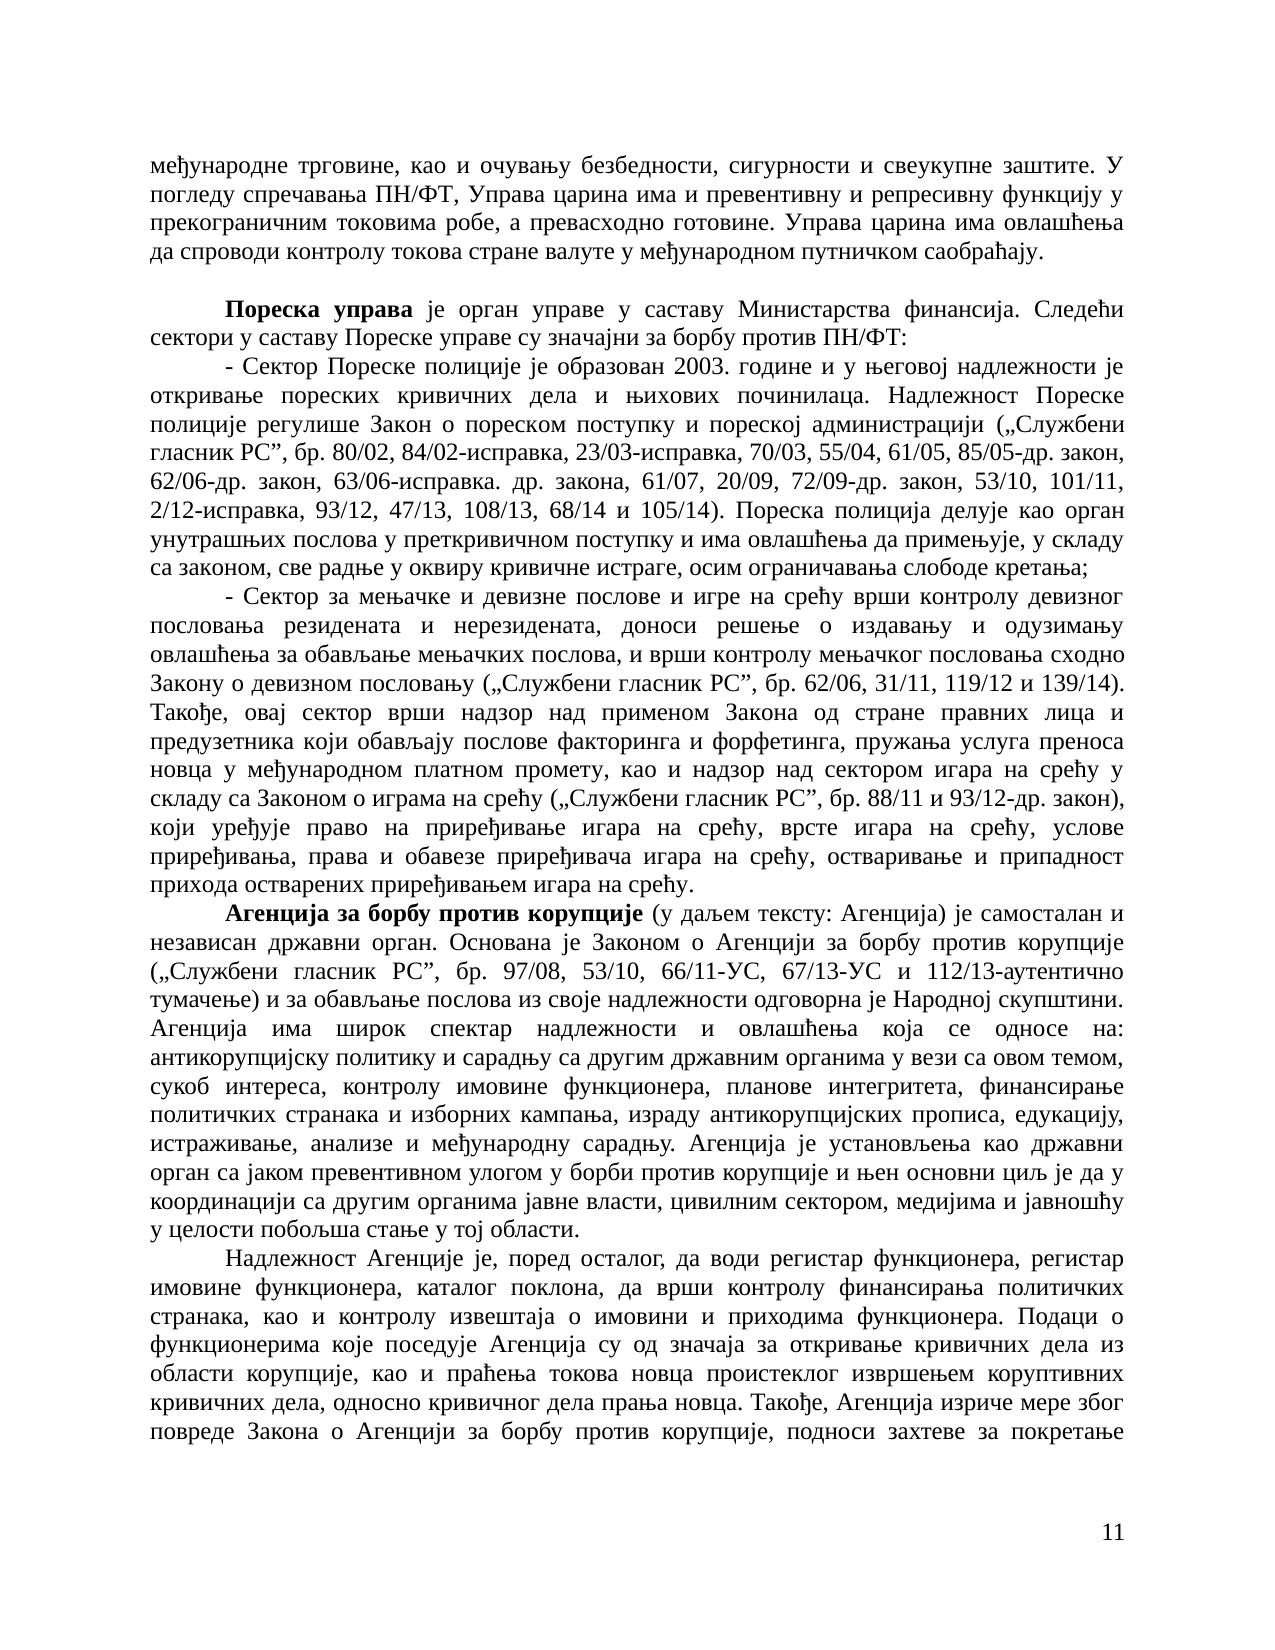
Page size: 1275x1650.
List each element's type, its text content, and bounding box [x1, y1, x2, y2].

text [150, 1243, 1125, 1444]
text - Сектор Пореске полиције је образован 2003. године и у његовој надлежности је откривање пореских кривичних дела и њихових починилаца. Надлежност Пореске полиције регулише Закон о пореском поступку и пореској администрацији („Службени гласник РС”, бр. 80/02, 84/02-исправка, 23/03-исправка, 70/03, 55/04, 61/05, 85/05-др. закон, 62/06-др. закон, 63/06-исправка. др. закона, 61/07, 20/09, 72/09-др. закон, 53/10, 101/11, 2/12-исправка, 93/12, 47/13, 108/13, 68/14 и 105/14). Пореска полиција делује као орган унутрашњих послова у преткривичном поступку и има овлашћења да примењује, у складу са законом, све радње у оквиру кривичне истраге, осим ограничавања слободе кретања; [150, 351, 1125, 581]
text Агенција за борбу против корупције (у даљем тексту: Агенција) је самосталан и независан државни орган. Основана је Законом о Агенцији за борбу против корупције („Службени гласник РС”, бр. 97/08, 53/10, 66/11-УС, 67/13-УС и 112/13-аутентично тумачење) и за обављање послова из своје надлежности одговорна је Народној скупштини. Агенција има широк спектар надлежности и овлашћења која се односе на: антикорупцијску политику и сарадњу са другим државним органима у вези са овом темом, сукоб интереса, контролу имовине функционера, планове интегритета, финансирање политичких странака и изборних кампања, израду антикорупцијских прописа, едукацију, истраживање, анализе и међународну сарадњу. Агенција је установљења као државни орган са јаком превентивном улогом y борби против корупције и њен основни циљ је да у координацији са другим органима јавне власти, цивилним сектором, медијима и јавношћу у целости побољша стање у тој области. [150, 898, 1125, 1243]
text - Сектор за мењачке и девизне послове и игре на срећу врши контролу девизног пословања резидената и нерезидената, доноси решење о издавању и одузимању овлашћења за обављање мењачких послова, и врши контролу мењачког пословања сходно Закону о девизном пословању („Службени гласник РС”, бр. 62/06, 31/11, 119/12 и 139/14). Такође, овај сектор врши надзор над применом Закона од стране правних лица и предузетника који обављају послове факторинга и форфетинга, пружања услуга преноса новца у међународном платном промету, као и надзор над сектором игара на срећу у складу са Законом о играма на срећу („Службени гласник РС”, бр. 88/11 и 93/12-др. закон), који уређује право на приређивање игара на срећу, врсте игара на срећу, услове приређивања, права и обавезе приређивача игара на срећу, остваривање и припадност прихода остварених приређивањем игара на срећу. [150, 581, 1125, 898]
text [150, 150, 1125, 265]
text Пореска управа је орган управе у саставу Министарства финансија. Следећи сектори у саставу Пореске управе су значајни за борбу против ПН/ФТ: [150, 294, 1125, 351]
